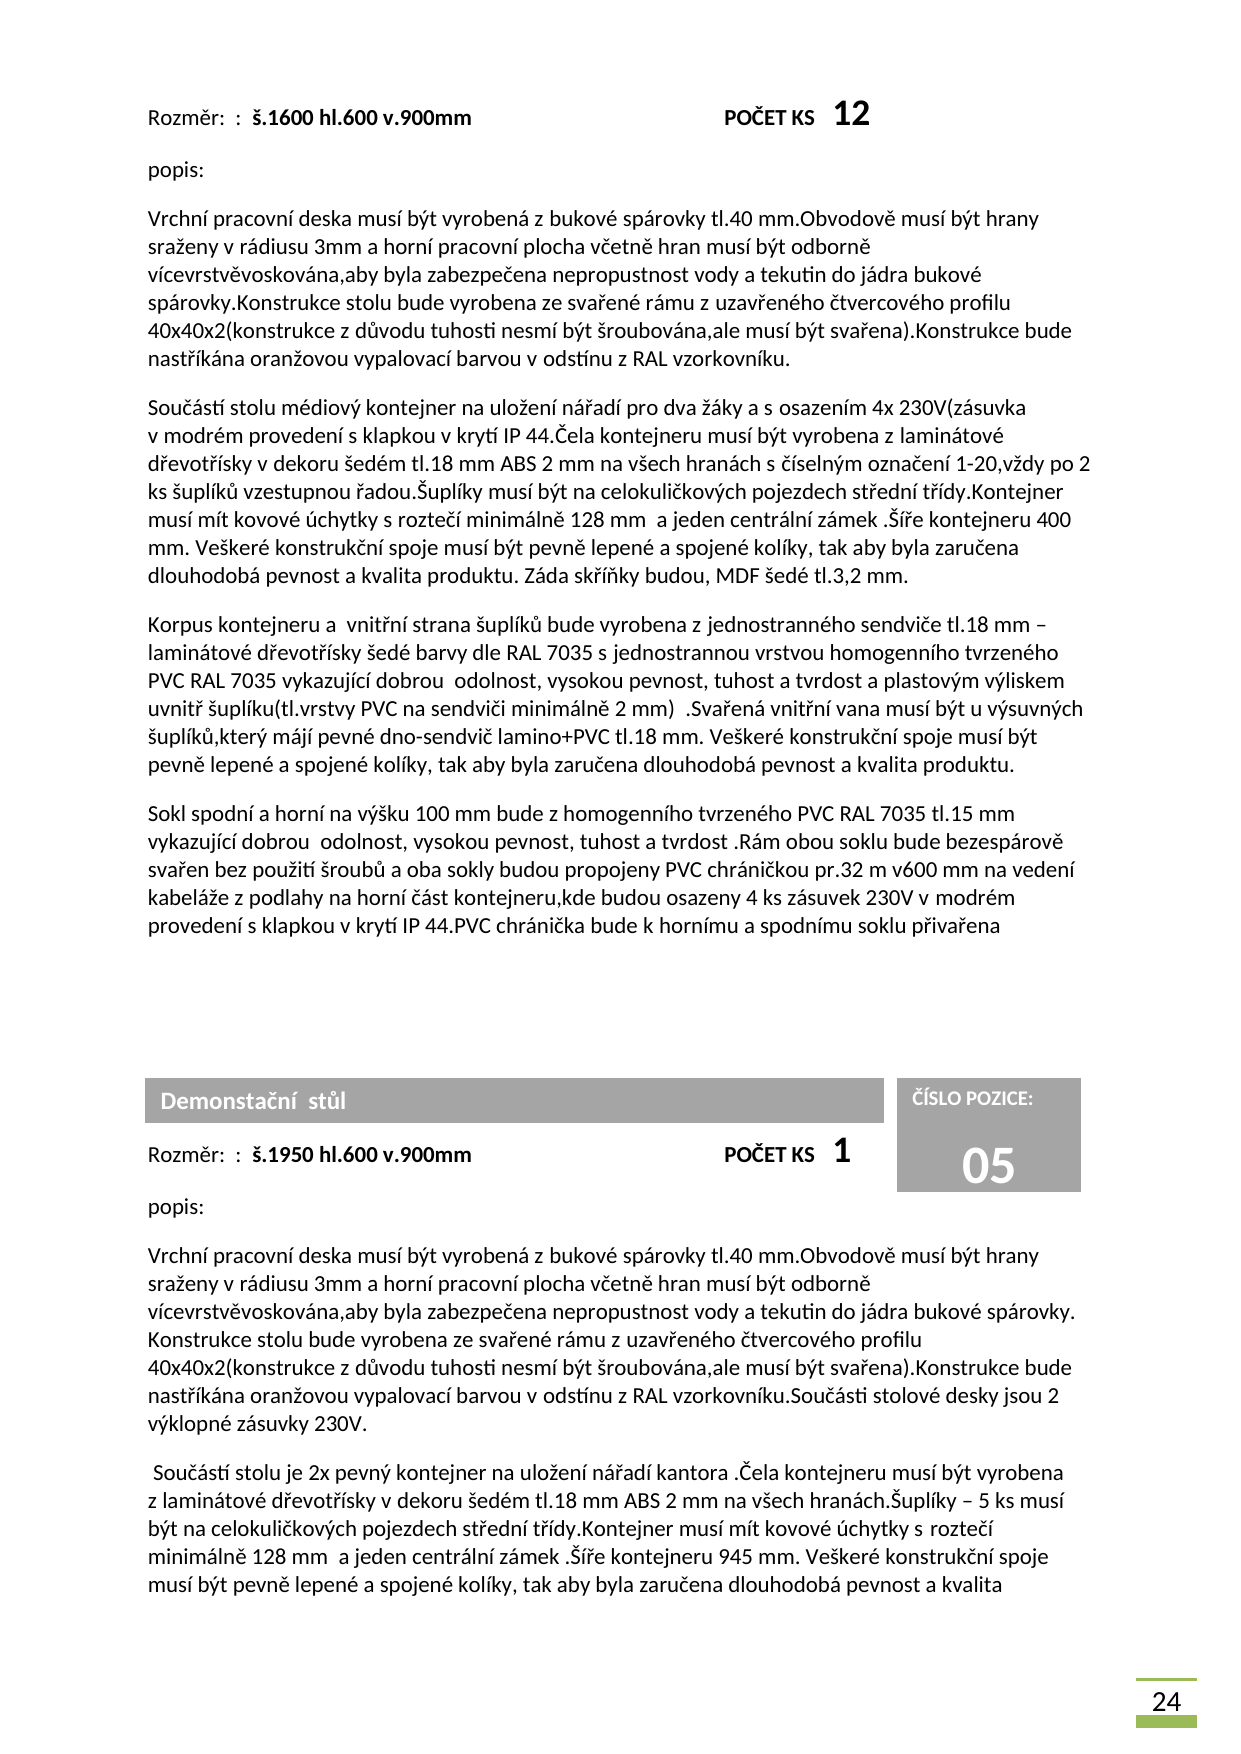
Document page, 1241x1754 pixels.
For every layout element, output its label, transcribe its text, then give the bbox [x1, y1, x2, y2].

text Součástí stolu médiový kontejner na uložení nářadí pro dva žáky a s osazením 4x 230V(zásuvka v modrém provedení s klapkou v krytí IP 44.Čela kontejneru musí být vyrobena z laminátové dřevotřísky v dekoru šedém tl.18 mm ABS 2 mm na všech hranách s číselným označení 1-20,vždy po 2 ks šuplíků vzestupnou řadou.Šuplíky musí být na celokuličkových pojezdech střední třídy.Kontejner musí mít kovové úchytky s roztečí minimálně 128 mm a jeden centrální zámek .Šíře kontejneru 400 mm. Veškeré konstrukční spoje musí být pevně lepené a spojené kolíky, tak aby byla zaručena dlouhodobá pevnost a kvalita produktu. Záda skříňky budou, MDF šedé tl.3,2 mm. [148, 393, 1092, 589]
text Korpus kontejneru a vnitřní strana šuplíků bude vyrobena z jednostranného sendviče tl.18 mm –laminátové dřevotřísky šedé barvy dle RAL 7035 s jednostrannou vrstvou homogenního tvrzeného PVC RAL 7035 vykazující dobrou odolnost, vysokou pevnost, tuhost a tvrdost a plastovým výliskem uvnitř šuplíku(tl.vrstvy PVC na sendviči minimálně 2 mm) .Svařená vnitřní vana musí být u výsuvných šuplíků,který májí pevné dno-sendvič lamino+PVC tl.18 mm. Veškeré konstrukční spoje musí být pevně lepené a spojené kolíky, tak aby byla zaručena dlouhodobá pevnost a kvalita produktu. [148, 610, 1092, 778]
text Rozměr: : š.1950 hl.600 v.900mm POČET KS 1 [148, 1126, 897, 1172]
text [148, 1458, 1092, 1598]
text Rozměr: : š.1600 hl.600 v.900mm POČET KS 12 [148, 89, 1092, 134]
text Vrchní pracovní deska musí být vyrobená z bukové spárovky tl.40 mm.Obvodově musí být hrany sraženy v rádiusu 3mm a horní pracovní plocha včetně hran musí být odborně vícevrstvěvoskována,aby byla zabezpečena nepropustnost vody a tekutin do jádra bukové spárovky.Konstrukce stolu bude vyrobena ze svařené rámu z uzavřeného čtvercového profilu 40x40x2(konstrukce z důvodu tuhosti nesmí být šroubována,ale musí být svařena).Konstrukce bude nastříkána oranžovou vypalovací barvou v odstínu z RAL vzorkovníku. [148, 204, 1092, 372]
text Sokl spodní a horní na výšku 100 mm bude z homogenního tvrzeného PVC RAL 7035 tl.15 mm vykazující dobrou odolnost, vysokou pevnost, tuhost a tvrdost .Rám obou soklu bude bezespárově svařen bez použití šroubů a oba sokly budou propojeny PVC chráničkou pr.32 m v600 mm na vedení kabeláže z podlahy na horní část kontejneru,kde budou osazeny 4 ks zásuvek 230V v modrém provedení s klapkou v krytí IP 44.PVC chránička bude k hornímu a spodnímu soklu přivařena [148, 799, 1092, 939]
text popis: [148, 1192, 1092, 1220]
text Vrchní pracovní deska musí být vyrobená z bukové spárovky tl.40 mm.Obvodově musí být hrany sraženy v rádiusu 3mm a horní pracovní plocha včetně hran musí být odborně vícevrstvěvoskována,aby byla zabezpečena nepropustnost vody a tekutin do jádra bukové spárovky. Konstrukce stolu bude vyrobena ze svařené rámu z uzavřeného čtvercového profilu 40x40x2(konstrukce z důvodu tuhosti nesmí být šroubována,ale musí být svařena).Konstrukce bude nastříkána oranžovou vypalovací barvou v odstínu z RAL vzorkovníku.Součásti stolové desky jsou 2 výklopné zásuvky 230V. [148, 1241, 1092, 1437]
text popis: [148, 155, 1092, 183]
